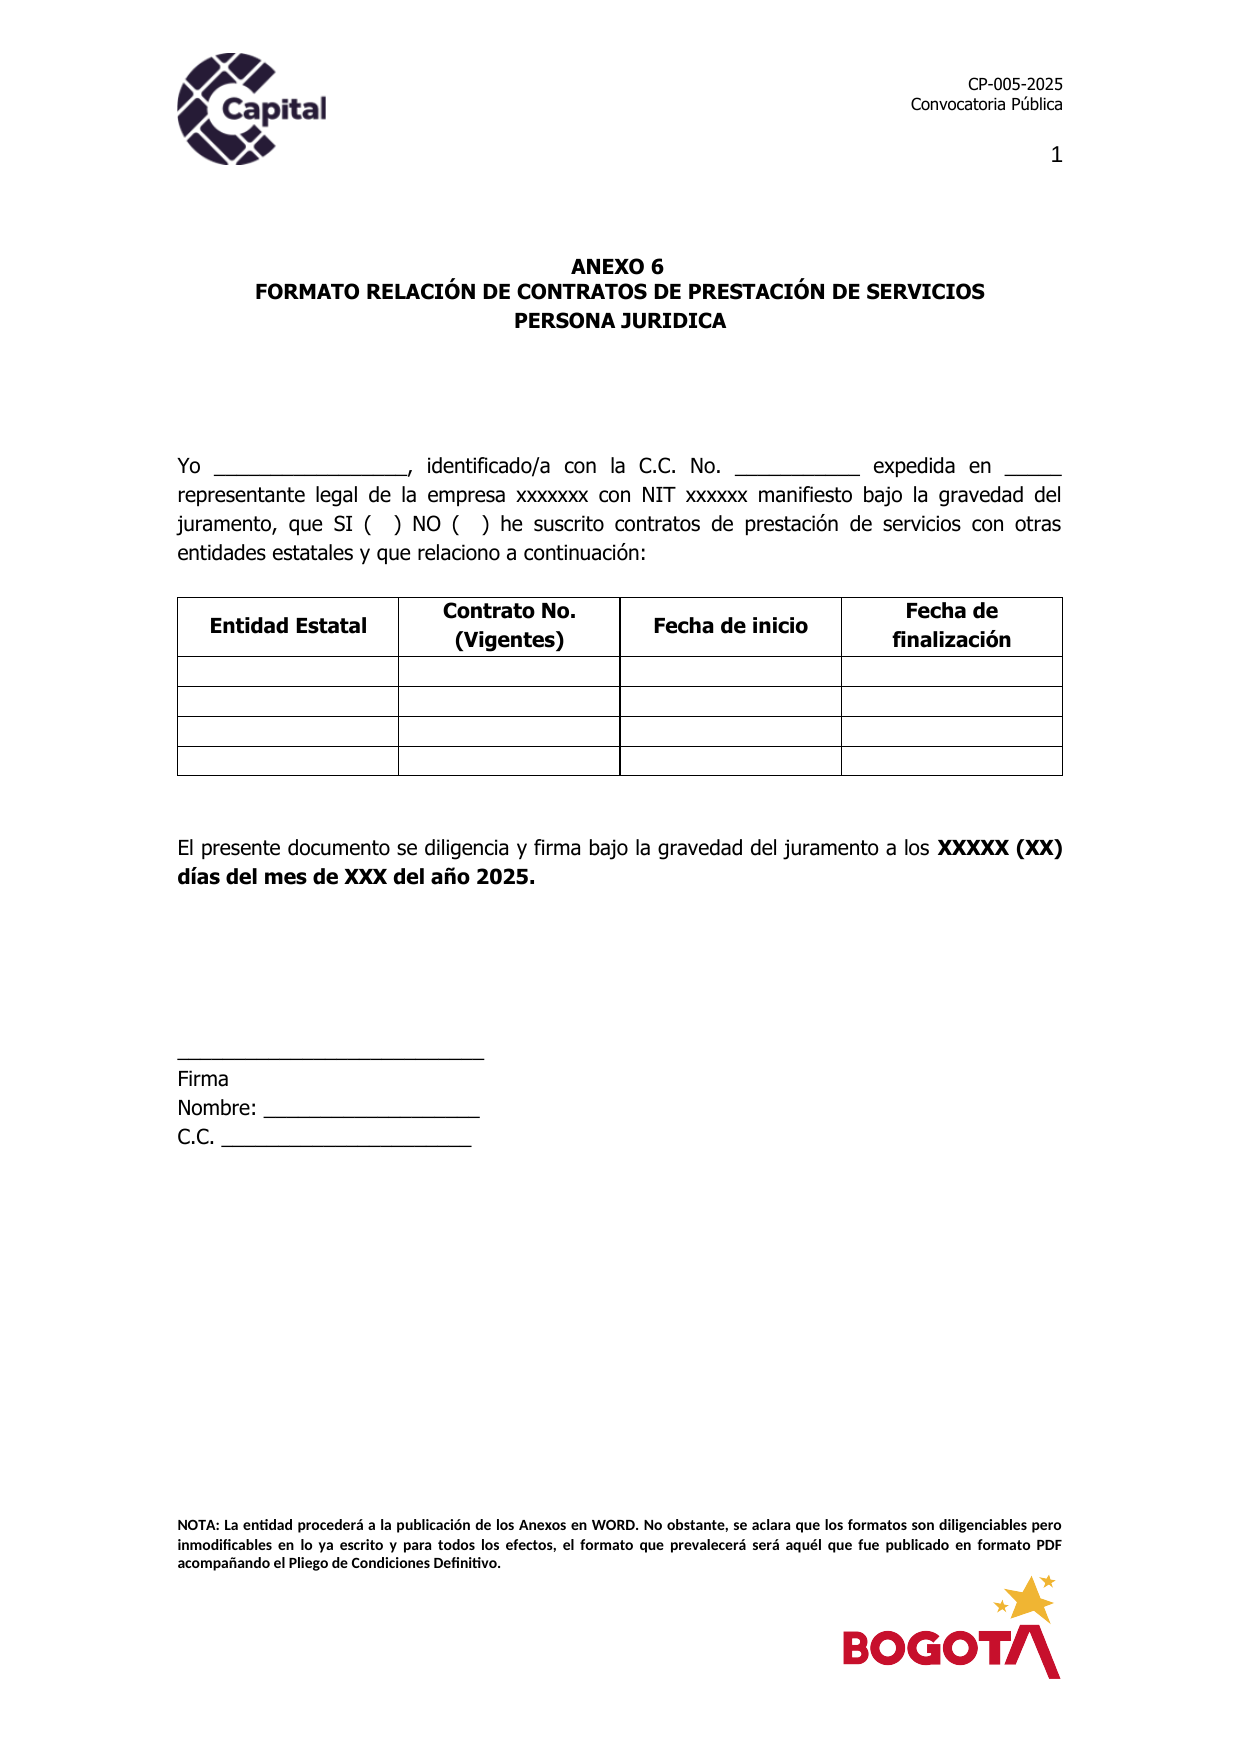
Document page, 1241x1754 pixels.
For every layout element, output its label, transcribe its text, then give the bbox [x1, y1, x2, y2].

table_cell [178, 687, 398, 716]
table_cell [621, 687, 841, 716]
table_header Fecha de finalización [842, 598, 1062, 656]
table_cell [178, 747, 398, 775]
table_cell [399, 717, 619, 746]
picture [840, 1572, 1064, 1681]
text FORMATO RELACIÓN DE CONTRATOS DE PRESTACIÓN DE SERVICIOS [177, 278, 1063, 304]
text Firma [177, 1066, 1063, 1091]
table_cell [399, 747, 619, 775]
text C.C. ______________________ [177, 1124, 1063, 1149]
table_cell [842, 657, 1062, 686]
table_cell [842, 687, 1062, 716]
text Yo _________________, identificado/a con la C.C. No. ___________ expedida en _____ representante legal de la empresa xxxxxxx con NIT xxxxxx manifiesto bajo la gravedad del juramento, que SI ( ) NO ( ) he suscrito contratos de prestación de servicios con otras entidades estatales y que relaciono a continuación: [177, 452, 1063, 564]
table_cell [178, 657, 398, 686]
table_header Fecha de inicio [621, 598, 841, 656]
table_cell [621, 717, 841, 746]
table_cell [842, 717, 1062, 746]
text ANEXO 6 [177, 253, 1058, 278]
table_header Entidad Estatal [178, 598, 398, 656]
text Nombre: ___________________ [177, 1095, 1063, 1120]
table_cell [621, 747, 841, 775]
table_cell [178, 717, 398, 746]
text ___________________________ [177, 1037, 1063, 1062]
picture [177, 53, 326, 165]
table_cell [621, 657, 841, 686]
table_header Contrato No. (Vigentes) [399, 598, 619, 656]
text PERSONA JURIDICA [177, 307, 1063, 333]
table_cell [399, 687, 619, 716]
table_cell [399, 657, 619, 686]
table_cell [842, 747, 1062, 775]
text El presente documento se diligencia y firma bajo la gravedad del juramento a los XXXXX (XX) días del mes de XXX del año 2025. [177, 834, 1063, 888]
